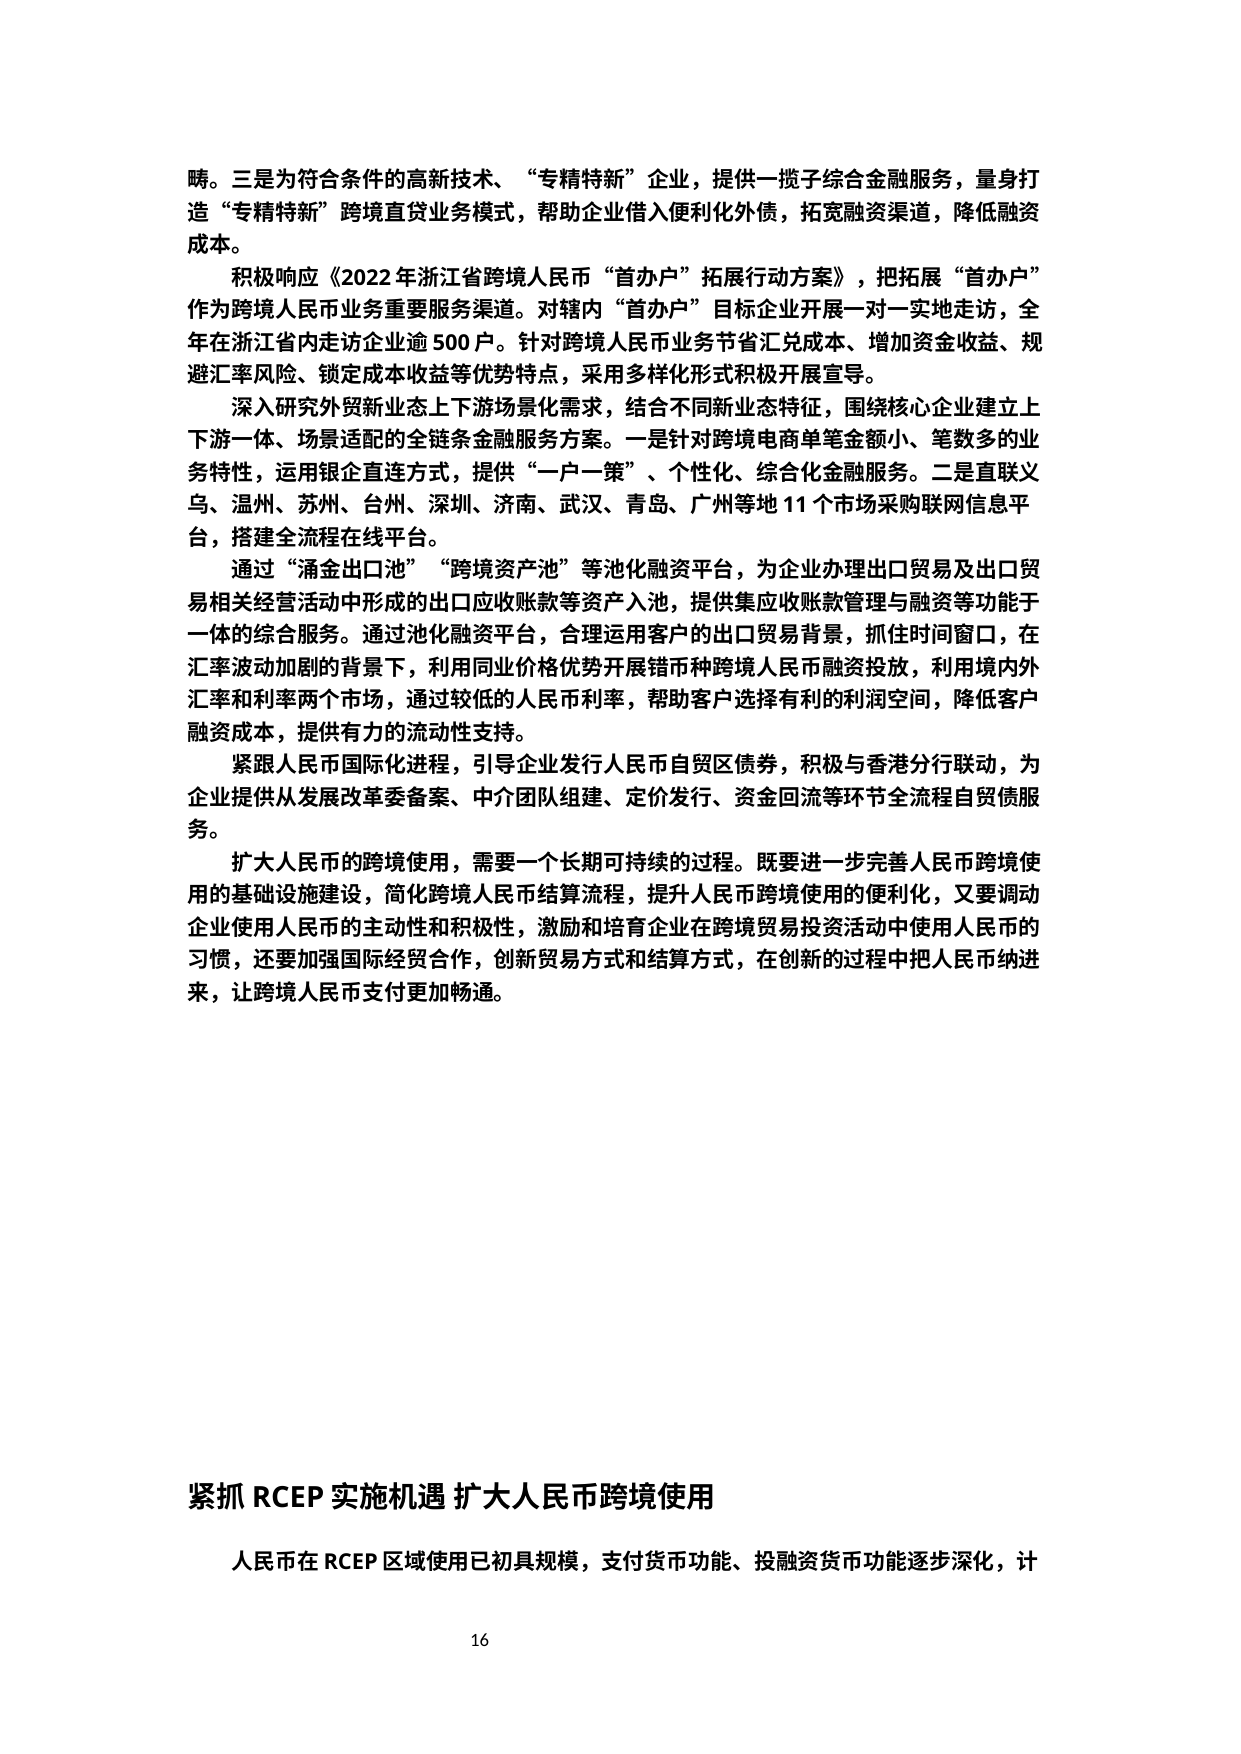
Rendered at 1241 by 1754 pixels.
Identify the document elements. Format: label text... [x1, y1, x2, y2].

text 深入研究外贸新业态上下游场景化需求，结合不同新业态特征，围绕核心企业建立上下游一体、场景适配的全链条金融服务方案。一是针对跨境电商单笔金额小、笔数多的业务特性，运用银企直连方式，提供“一户一策”、个性化、综合化金融服务。二是直联义乌、温州、苏州、台州、深圳、济南、武汉、青岛、广州等地11个市场采购联网信息平台，搭建全流程在线平台。 [187, 389, 1053, 552]
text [187, 162, 1053, 259]
text 通过“涌金出口池”“跨境资产池”等池化融资平台，为企业办理出口贸易及出口贸易相关经营活动中形成的出口应收账款等资产入池，提供集应收账款管理与融资等功能于一体的综合服务。通过池化融资平台，合理运用客户的出口贸易背景，抓住时间窗口，在汇率波动加剧的背景下，利用同业价格优势开展错币种跨境人民币融资投放，利用境内外汇率和利率两个市场，通过较低的人民币利率，帮助客户选择有利的利润空间，降低客户融资成本，提供有力的流动性支持。 [187, 552, 1053, 747]
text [187, 1544, 1053, 1576]
text 紧跟人民币国际化进程，引导企业发行人民币自贸区债券，积极与香港分行联动，为企业提供从发展改革委备案、中介团队组建、定价发行、资金回流等环节全流程自贸债服务。 [187, 747, 1053, 844]
text 扩大人民币的跨境使用，需要一个长期可持续的过程。既要进一步完善人民币跨境使用的基础设施建设，简化跨境人民币结算流程，提升人民币跨境使用的便利化，又要调动企业使用人民币的主动性和积极性，激励和培育企业在跨境贸易投资活动中使用人民币的习惯，还要加强国际经贸合作，创新贸易方式和结算方式，在创新的过程中把人民币纳进来，让跨境人民币支付更加畅通。 [187, 844, 1053, 1007]
text 积极响应《2022年浙江省跨境人民币“首办户”拓展行动方案》，把拓展“首办户”作为跨境人民币业务重要服务渠道。对辖内“首办户”目标企业开展一对一实地走访，全年在浙江省内走访企业逾500户。针对跨境人民币业务节省汇兑成本、增加资金收益、规避汇率风险、锁定成本收益等优势特点，采用多样化形式积极开展宣导。 [187, 259, 1053, 389]
text 紧抓RCEP实施机遇 扩大人民币跨境使用 [187, 1463, 1053, 1528]
